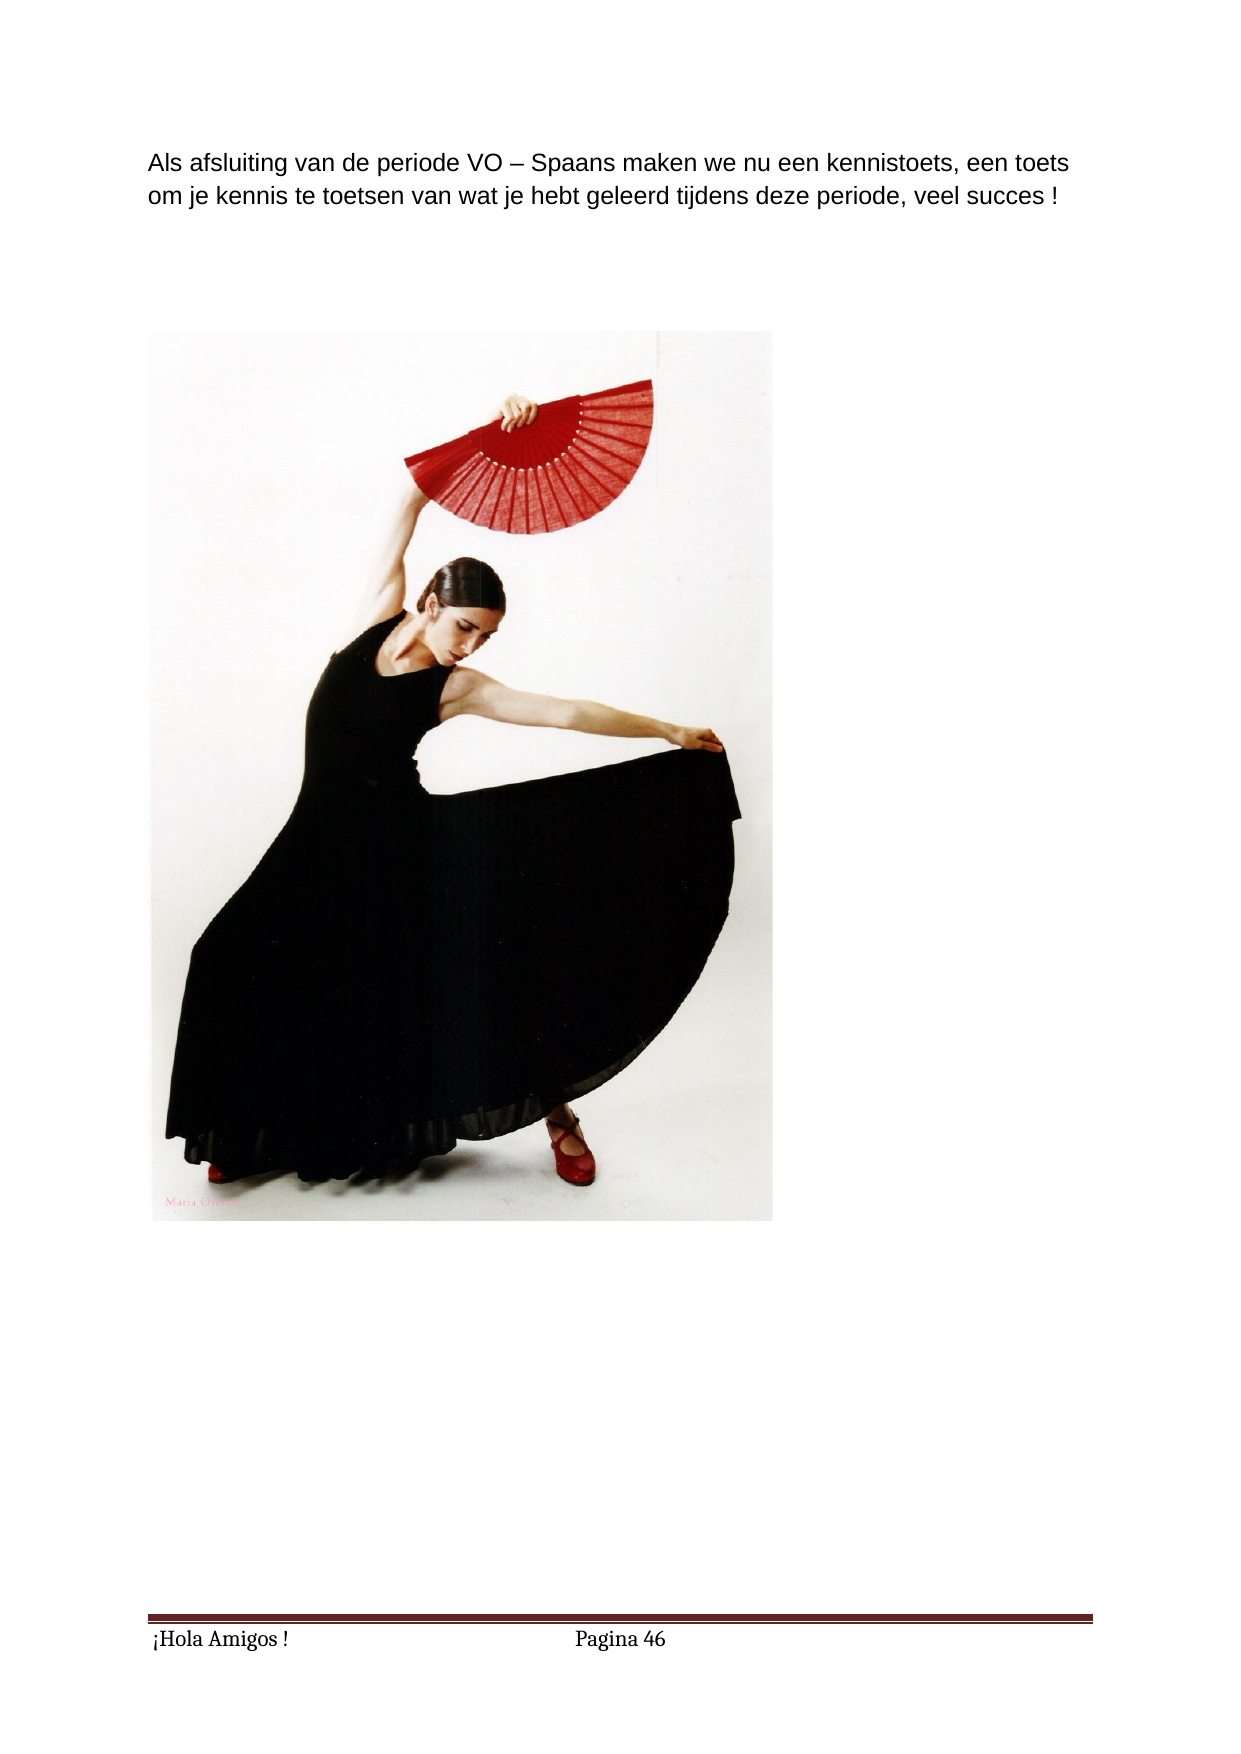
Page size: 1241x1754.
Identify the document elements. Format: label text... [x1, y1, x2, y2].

picture [147, 331, 773, 1221]
text Als afsluiting van de periode VO – Spaans maken we nu een kennistoets, een toets om je kennis te toetsen van wat je hebt geleerd tijdens deze periode, veel succes ! [148, 148, 1093, 209]
